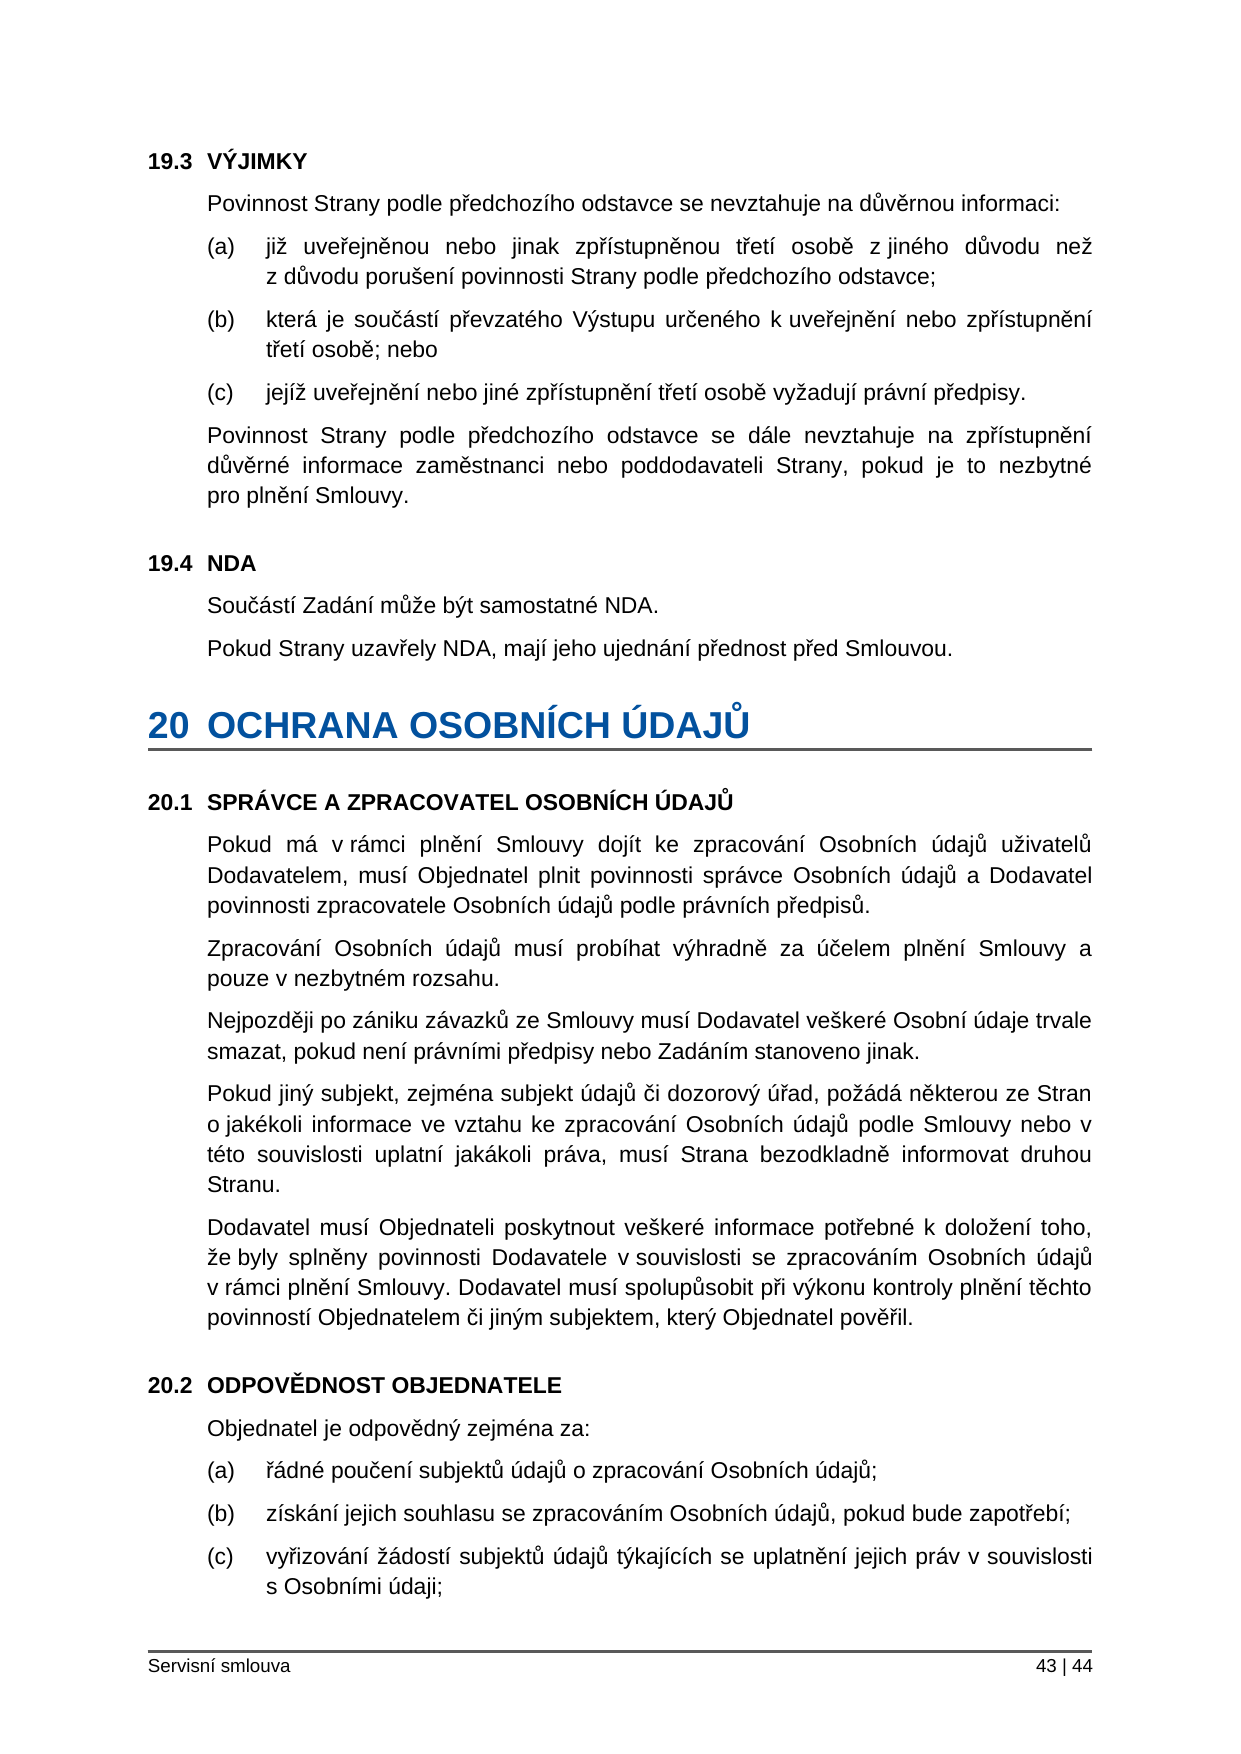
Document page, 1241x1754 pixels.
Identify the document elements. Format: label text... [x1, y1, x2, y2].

text řádné poučení subjektů údajů o zpracování Osobních údajů; [207, 1457, 1092, 1484]
text již uveřejněnou nebo jinak zpřístupněnou třetí osobě z jiného důvodu než z důvodu porušení povinnosti Strany podle předchozího odstavce; [207, 233, 1092, 290]
text Povinnost Strany podle předchozího odstavce se dále nevztahuje na zpřístupnění důvěrné informace zaměstnanci nebo poddodavateli Strany, pokud je to nezbytné pro plnění Smlouvy. [207, 422, 1092, 508]
text Výjimky [148, 148, 1092, 174]
text Dodavatel musí Objednateli poskytnout veškeré informace potřebné k doložení toho, že byly splněny povinnosti Dodavatele v souvislosti se zpracováním Osobních údajů v rámci plnění Smlouvy. Dodavatel musí spolupůsobit při výkonu kontroly plnění těchto povinností Objednatelem či jiným subjektem, který Objednatel pověřil. [207, 1214, 1092, 1331]
text NDA [148, 550, 1092, 576]
text Zpracování Osobních údajů musí probíhat výhradně za účelem plnění Smlouvy a pouze v nezbytném rozsahu. [207, 934, 1092, 991]
text získání jejich souhlasu se zpracováním Osobních údajů, pokud bude zapotřebí; [207, 1500, 1092, 1527]
text Pokud má v rámci plnění Smlouvy dojít ke zpracování Osobních údajů uživatelů Dodavatelem, musí Objednatel plnit povinnosti správce Osobních údajů a Dodavatel povinnosti zpracovatele Osobních údajů podle právních předpisů. [207, 831, 1092, 918]
text Pokud Strany uzavřely NDA, mají jeho ujednání přednost před Smlouvou. [207, 635, 1092, 662]
text Povinnost Strany podle předchozího odstavce se nevztahuje na důvěrnou informaci: [207, 190, 1092, 217]
text Ochrana osobních údajů [148, 703, 1092, 748]
text Správce a zpracovatel osobních údajů [148, 789, 1092, 815]
text Odpovědnost objednatele [148, 1372, 1092, 1398]
text Součástí Zadání může být samostatné NDA. [207, 592, 1092, 619]
text Nejpozději po zániku závazků ze Smlouvy musí Dodavatel veškeré Osobní údaje trvale smazat, pokud není právními předpisy nebo Zadáním stanoveno jinak. [207, 1007, 1092, 1064]
text která je součástí převzatého Výstupu určeného k uveřejnění nebo zpřístupnění třetí osobě; nebo [207, 306, 1092, 363]
text Objednatel je odpovědný zejména za: [207, 1415, 1092, 1441]
text jejíž uveřejnění nebo jiné zpřístupnění třetí osobě vyžadují právní předpisy. [207, 379, 1092, 405]
text Pokud jiný subjekt, zejména subjekt údajů či dozorový úřad, požádá některou ze Stran o jakékoli informace ve vztahu ke zpracování Osobních údajů podle Smlouvy nebo v této souvislosti uplatní jakákoli práva, musí Strana bezodkladně informovat druhou Stranu. [207, 1080, 1092, 1197]
text vyřizování žádostí subjektů údajů týkajících se uplatnění jejich práv v souvislosti s Osobními údaji; [207, 1543, 1092, 1599]
